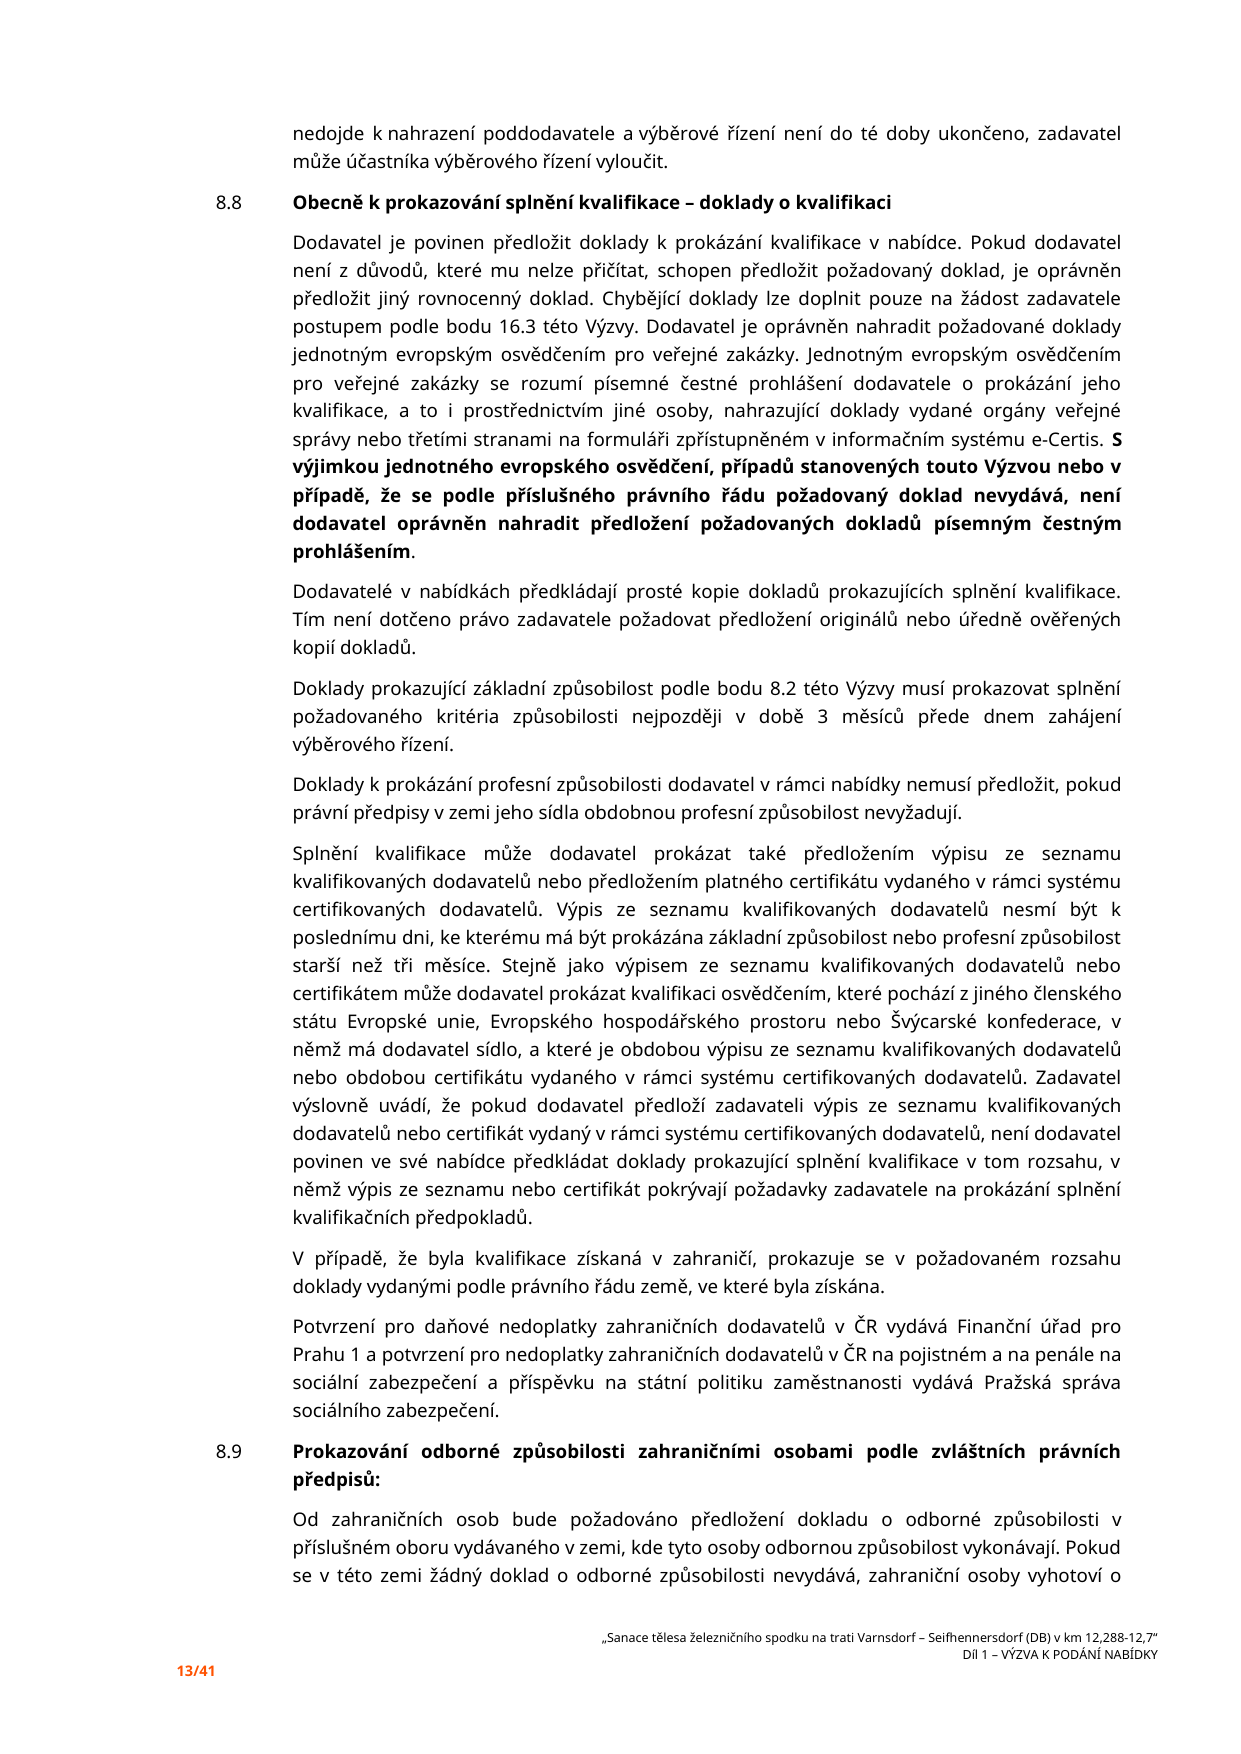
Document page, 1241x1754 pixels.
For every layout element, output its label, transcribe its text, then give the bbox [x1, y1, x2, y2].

text Dodavatelé v nabídkách předkládají prosté kopie dokladů prokazujících splnění kvalifikace. Tím není dotčeno právo zadavatele požadovat předložení originálů nebo úředně ověřených kopií dokladů. [292, 578, 1122, 660]
text V případě, že byla kvalifikace získaná v zahraničí, prokazuje se v požadovaném rozsahu doklady vydanými podle právního řádu země, ve které byla získána. [292, 1245, 1122, 1298]
text Obecně k prokazování splnění kvalifikace – doklady o kvalifikaci [216, 189, 1122, 215]
text Doklady prokazující základní způsobilost podle bodu 8.2 této Výzvy musí prokazovat splnění požadovaného kritéria způsobilosti nejpozději v době 3 měsíců přede dnem zahájení výběrového řízení. [292, 675, 1122, 757]
text Prokazování odborné způsobilosti zahraničními osobami podle zvláštních právních předpisů: [216, 1438, 1122, 1492]
text Splnění kvalifikace může dodavatel prokázat také předložením výpisu ze seznamu kvalifikovaných dodavatelů nebo předložením platného certifikátu vydaného v rámci systému certifikovaných dodavatelů. Výpis ze seznamu kvalifikovaných dodavatelů nesmí být k poslednímu dni, ke kterému má být prokázána základní způsobilost nebo profesní způsobilost starší než tři měsíce. Stejně jako výpisem ze seznamu kvalifikovaných dodavatelů nebo certifikátem může dodavatel prokázat kvalifikaci osvědčením, které pochází z jiného členského státu Evropské unie, Evropského hospodářského prostoru nebo Švýcarské konfederace, v němž má dodavatel sídlo, a které je obdobou výpisu ze seznamu kvalifikovaných dodavatelů nebo obdobou certifikátu vydaného v rámci systému certifikovaných dodavatelů. Zadavatel výslovně uvádí, že pokud dodavatel předloží zadavateli výpis ze seznamu kvalifikovaných dodavatelů nebo certifikát vydaný v rámci systému certifikovaných dodavatelů, není dodavatel povinen ve své nabídce předkládat doklady prokazující splnění kvalifikace v tom rozsahu, v němž výpis ze seznamu nebo certifikát pokrývají požadavky zadavatele na prokázání splnění kvalifikačních předpokladů. [292, 840, 1122, 1230]
text Doklady k prokázání profesní způsobilosti dodavatel v rámci nabídky nemusí předložit, pokud právní předpisy v zemi jeho sídla obdobnou profesní způsobilost nevyžadují. [292, 772, 1122, 825]
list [292, 121, 1122, 174]
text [292, 1507, 1122, 1588]
text Dodavatel je povinen předložit doklady k prokázání kvalifikace v nabídce. Pokud dodavatel není z důvodů, které mu nelze přičítat, schopen předložit požadovaný doklad, je oprávněn předložit jiný rovnocenný doklad. Chybějící doklady lze doplnit pouze na žádost zadavatele postupem podle bodu 16.3 této Výzvy. Dodavatel je oprávněn nahradit požadované doklady jednotným evropským osvědčením pro veřejné zakázky. Jednotným evropským osvědčením pro veřejné zakázky se rozumí písemné čestné prohlášení dodavatele o prokázání jeho kvalifikace, a to i prostřednictvím jiné osoby, nahrazující doklady vydané orgány veřejné správy nebo třetími stranami na formuláři zpřístupněném v informačním systému e-Certis. S výjimkou jednotného evropského osvědčení, případů stanovených touto Výzvou nebo v případě, že se podle příslušného právního řádu požadovaný doklad nevydává, není dodavatel oprávněn nahradit předložení požadovaných dokladů písemným čestným prohlášením. [292, 230, 1122, 563]
text Potvrzení pro daňové nedoplatky zahraničních dodavatelů v ČR vydává Finanční úřad pro Prahu 1 a potvrzení pro nedoplatky zahraničních dodavatelů v ČR na pojistném a na penále na sociální zabezpečení a příspěvku na státní politiku zaměstnanosti vydává Pražská správa sociálního zabezpečení. [292, 1313, 1122, 1423]
